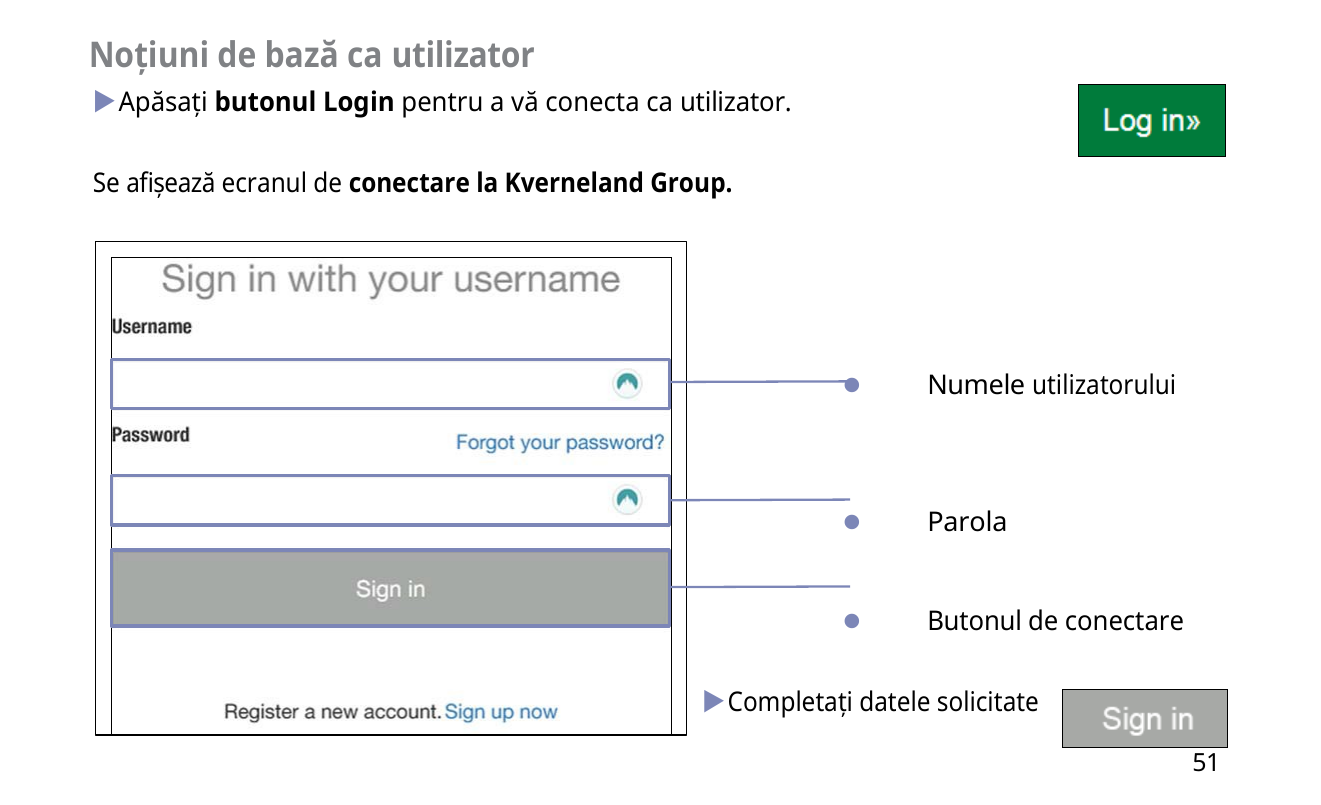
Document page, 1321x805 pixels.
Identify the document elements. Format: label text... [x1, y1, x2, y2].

list Parola [842, 503, 1258, 539]
list Numele utilizatorului [842, 365, 1258, 402]
text Se afișează ecranul de conectare la Kverneland Group. [93, 163, 1258, 200]
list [702, 689, 1045, 717]
picture [1063, 690, 1227, 747]
picture [112, 628, 671, 734]
picture [112, 527, 671, 548]
picture [1079, 119, 1225, 156]
picture [113, 477, 668, 523]
picture [112, 410, 671, 474]
picture [113, 361, 668, 407]
list Butonul de conectare [842, 602, 1258, 638]
list Apăsați butonul Login pentru a vă conecta ca utilizator. [92, 83, 1258, 119]
picture [112, 258, 671, 358]
picture [113, 552, 668, 624]
subtitle Noțiuni de bază ca utilizator [88, 29, 1258, 78]
